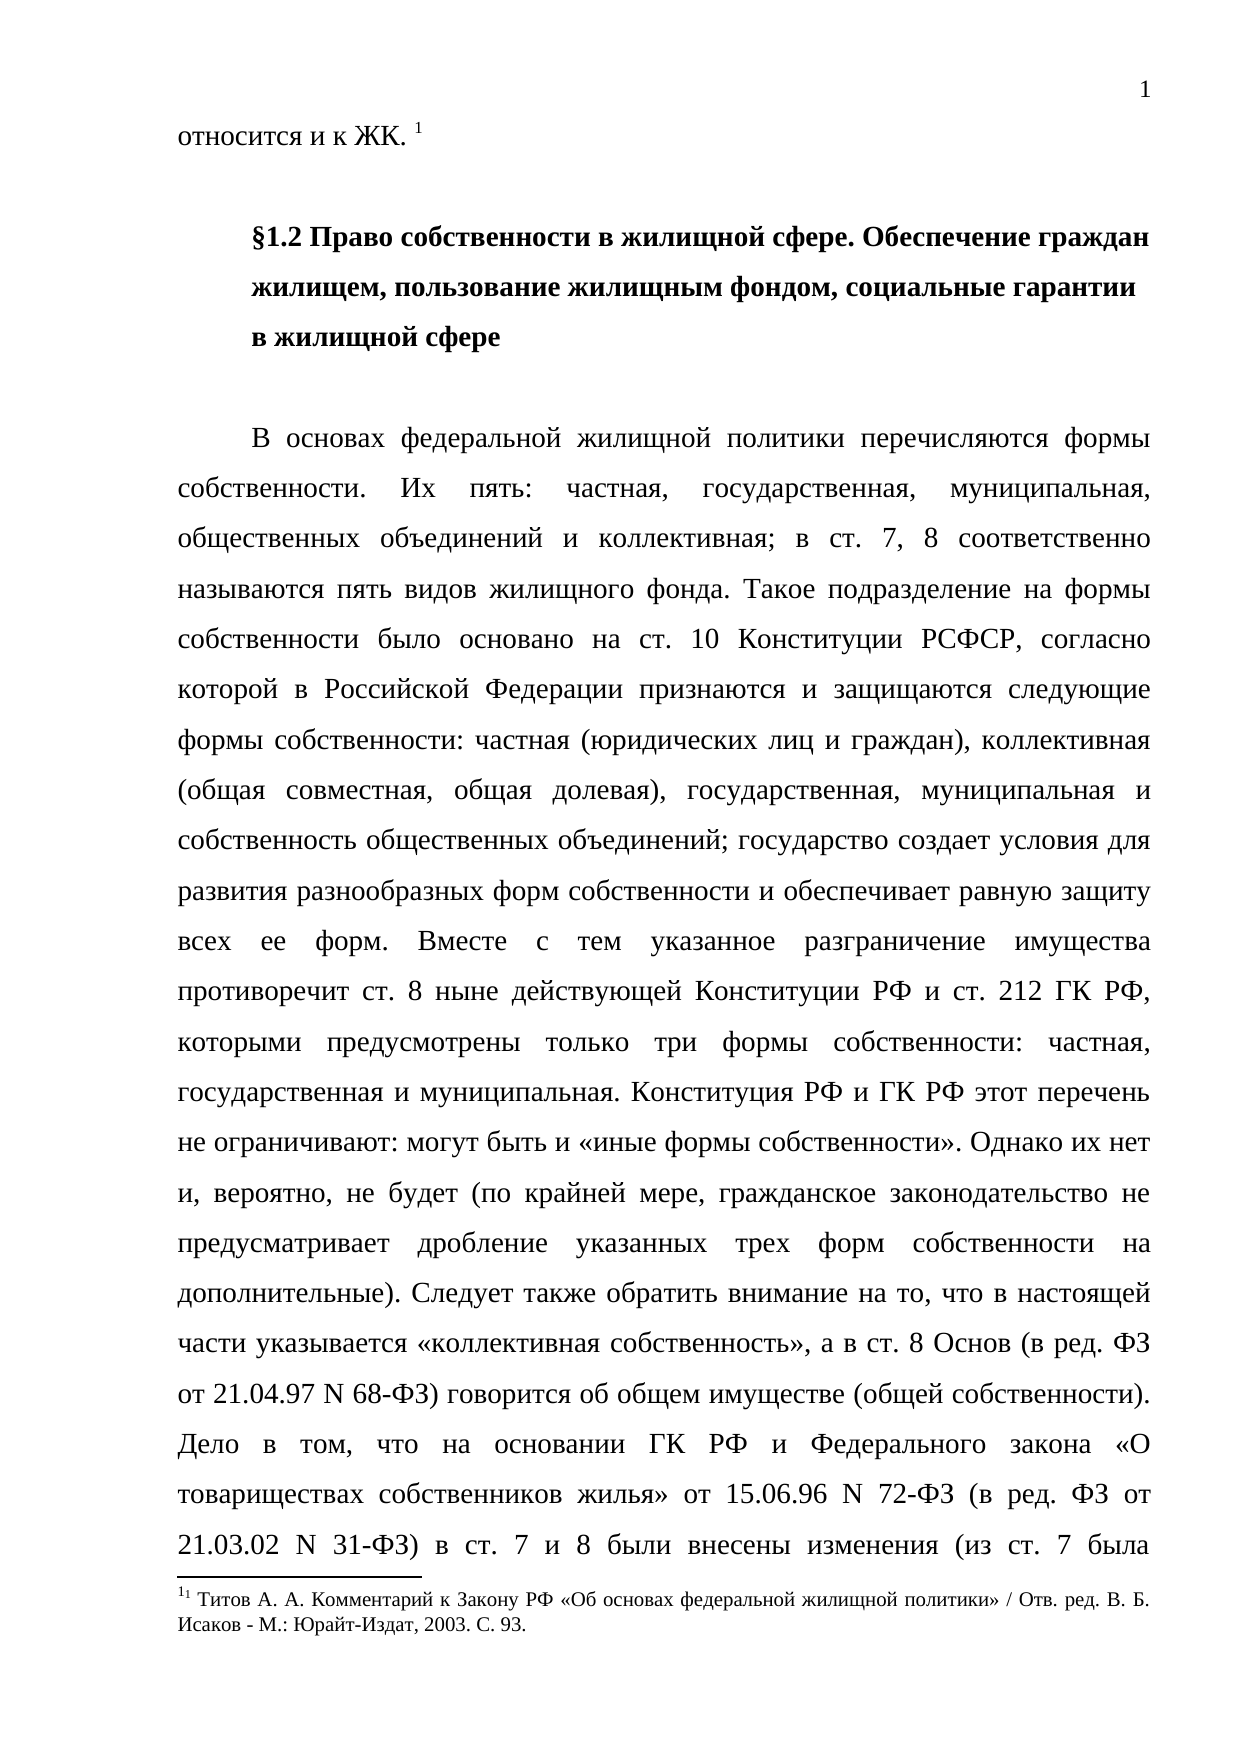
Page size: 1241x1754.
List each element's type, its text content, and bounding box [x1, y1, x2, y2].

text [177, 118, 1152, 152]
text §1.2 Право собственности в жилищной сфере. Обеспечение граждан жилищем, пользование жилищным фондом, социальные гарантии в жилищной сфере [251, 219, 1152, 353]
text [177, 420, 1152, 1560]
